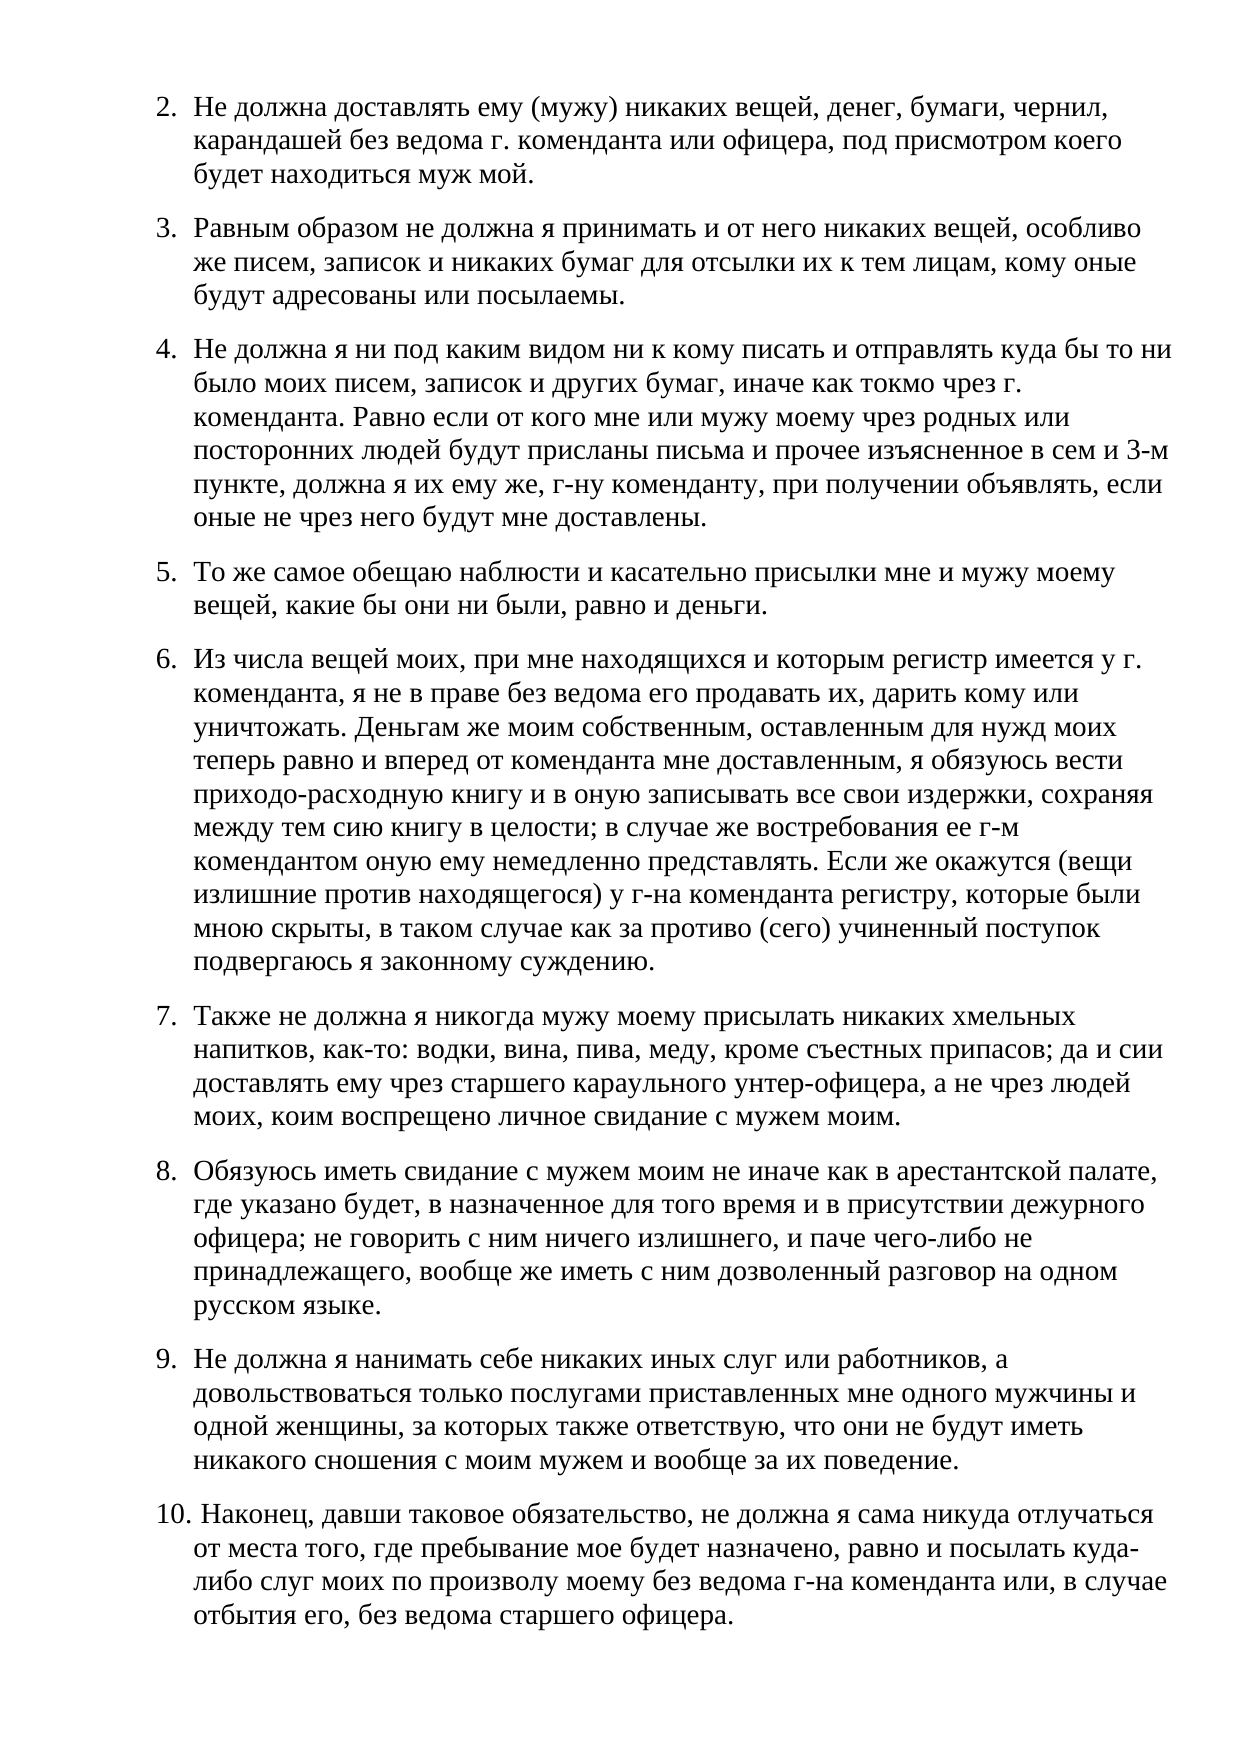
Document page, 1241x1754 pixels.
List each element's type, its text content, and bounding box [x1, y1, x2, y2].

list Не должна я нанимать себе никаких иных слуг или работников, а довольствоваться только послугами приставленных мне одного мужчины и одной женщины, за которых также ответствую, что они не будут иметь никакого сношения с моим мужем и вообще за их поведение. [156, 1341, 1181, 1476]
list Обязуюсь иметь свидание с мужем моим не иначе как в арестантской палате, где указано будет, в назначенное для того время и в присутствии дежурного офицера; не говорить с ним ничего излишнего, и паче чего-либо не принадлежащего, вообще же иметь с ним дозволенный разговор на одном русском языке. [156, 1153, 1181, 1321]
list Не должна я ни под каким видом ни к кому писать и отправлять куда бы то ни было моих писем, записок и других бумаг, иначе как токмо чрез г. коменданта. Равно если от кого мне или мужу моему чрез родных или посторонних людей будут присланы письма и прочее изъясненное в сем и 3-м пункте, должна я их ему же, г-ну коменданту, при получении объявлять, если оные не чрез него будут мне доставлены. [156, 332, 1181, 533]
list То же самое обещаю наблюсти и касательно присылки мне и мужу моему вещей, какие бы они ни были, равно и деньги. [156, 554, 1181, 621]
list Наконец, давши таковое обязательство, не должна я сама никуда отлучаться от места того, где пребывание мое будет назначено, равно и посылать куда-либо слуг моих по произволу моему без ведома г-на коменданта или, в случае отбытия его, без ведома старшего офицера. [156, 1496, 1181, 1631]
list Не должна доставлять ему (мужу) никаких вещей, денег, бумаги, чернил, карандашей без ведома г. коменданта или офицера, под присмотром коего будет находиться муж мой. [156, 89, 1181, 189]
list Равным образом не должна я принимать и от него никаких вещей, особливо же писем, записок и никаких бумаг для отсылки их к тем лицам, кому оные будут адресованы или посылаемы. [156, 210, 1181, 311]
list Из числа вещей моих, при мне находящихся и которым регистр имеется у г. коменданта, я не в праве без ведома его продавать их, дарить кому или уничтожать. Деньгам же моим собственным, оставленным для нужд моих теперь равно и вперед от коменданта мне доставленным, я обязуюсь вести приходо-расходную книгу и в оную записывать все свои издержки, сохраняя между тем сию книгу в целости; в случае же востребования ее г-м комендантом оную ему немедленно представлять. Если же окажутся (вещи излишние против находящегося) у г-на коменданта регистру, которые были мною скрыты, в таком случае как за противо (сего) учиненный поступок подвергаюсь я законному суждению. [156, 642, 1181, 977]
list Также не должна я никогда мужу моему присылать никаких хмельных напитков, как-то: водки, вина, пива, меду, кроме съестных припасов; да и сии доставлять ему чрез старшего караульного унтер-офицера, а не чрез людей моих, коим воспрещено личное свидание с мужем моим. [156, 998, 1181, 1132]
